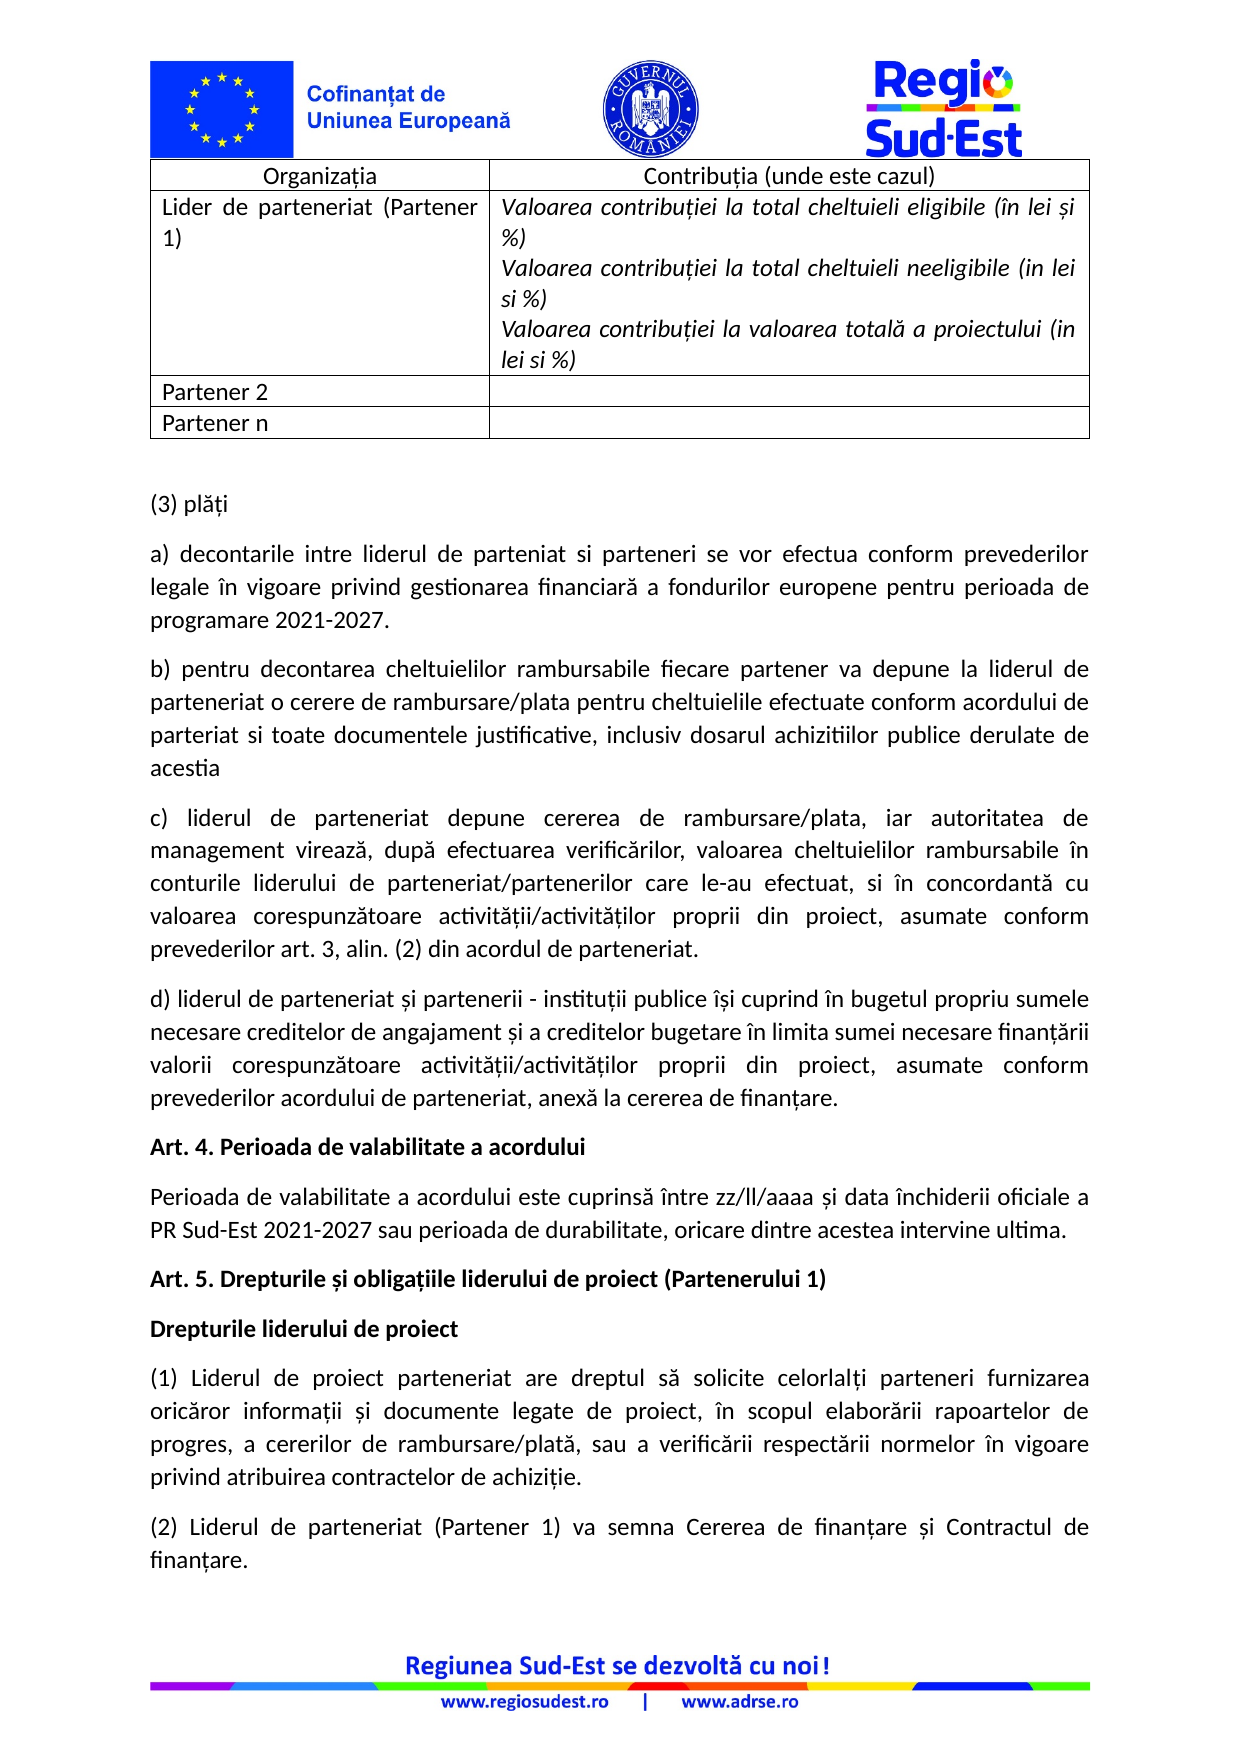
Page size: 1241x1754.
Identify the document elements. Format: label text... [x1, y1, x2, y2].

table_cell Valoarea contribuţiei la total cheltuieli eligibile (în lei și %) Valoarea contribuţiei la total cheltuieli neeligibile (in lei si %) Valoarea contribuției la valoarea totală a proiectului (in lei si %) [490, 191, 1089, 374]
table_cell [490, 407, 1089, 438]
table_header Contribuția (unde este cazul) [490, 160, 1089, 190]
text Drepturile liderului de proiect [150, 1313, 1090, 1343]
text c) liderul de parteneriat depune cererea de rambursare/plata, iar autoritatea de management virează, după efectuarea verificărilor, valoarea cheltuielilor rambursabile în conturile liderului de parteneriat/partenerilor care le-au efectuat, si în concordantă cu valoarea corespunzătoare activității/activităților proprii din proiect, asumate conform prevederilor art. 3, alin. (2) din acordul de parteneriat. [150, 802, 1090, 964]
table_cell [490, 376, 1089, 406]
picture [150, 1655, 1091, 1711]
table_header Organizația [151, 160, 489, 190]
table_cell Lider de parteneriat (Partener 1) [151, 191, 489, 374]
text b) pentru decontarea cheltuielilor rambursabile fiecare partener va depune la liderul de parteneriat o cerere de rambursare/plata pentru cheltuielile efectuate conform acordului de parteriat si toate documentele justificative, inclusiv dosarul achizitiilor publice derulate de acestia [150, 653, 1090, 783]
text (3) plăți [150, 488, 1090, 519]
text Perioada de valabilitate a acordului este cuprinsă între zz/ll/aaaa şi data închiderii oficiale a PR Sud-Est 2021-2027 sau perioada de durabilitate, oricare dintre acestea intervine ultima. [150, 1181, 1090, 1244]
table_cell Partener n [151, 407, 489, 438]
text Art. 5. Drepturile şi obligaţiile liderului de proiect (Partenerului 1) [150, 1263, 1090, 1294]
picture [150, 59, 1022, 159]
text Art. 4. Perioada de valabilitate a acordului [150, 1131, 1090, 1162]
text (2) Liderul de parteneriat (Partener 1) va semna Cererea de finanţare şi Contractul de finanţare. [150, 1511, 1090, 1574]
table_cell Partener 2 [151, 376, 489, 406]
text (1) Liderul de proiect parteneriat are dreptul să solicite celorlalţi parteneri furnizarea oricăror informaţii şi documente legate de proiect, în scopul elaborării rapoartelor de progres, a cererilor de rambursare/plată, sau a verificării respectării normelor în vigoare privind atribuirea contractelor de achiziţie. [150, 1362, 1090, 1492]
text d) liderul de parteneriat şi partenerii - instituţii publice îşi cuprind în bugetul propriu sumele necesare creditelor de angajament şi a creditelor bugetare în limita sumei necesare finanțării valorii corespunzătoare activității/activităților proprii din proiect, asumate conform prevederilor acordului de parteneriat, anexă la cererea de finanțare. [150, 983, 1090, 1112]
text a) decontarile intre liderul de parteniat si parteneri se vor efectua conform prevederilor legale în vigoare privind gestionarea financiară a fondurilor europene pentru perioada de programare 2021-2027. [150, 538, 1090, 634]
